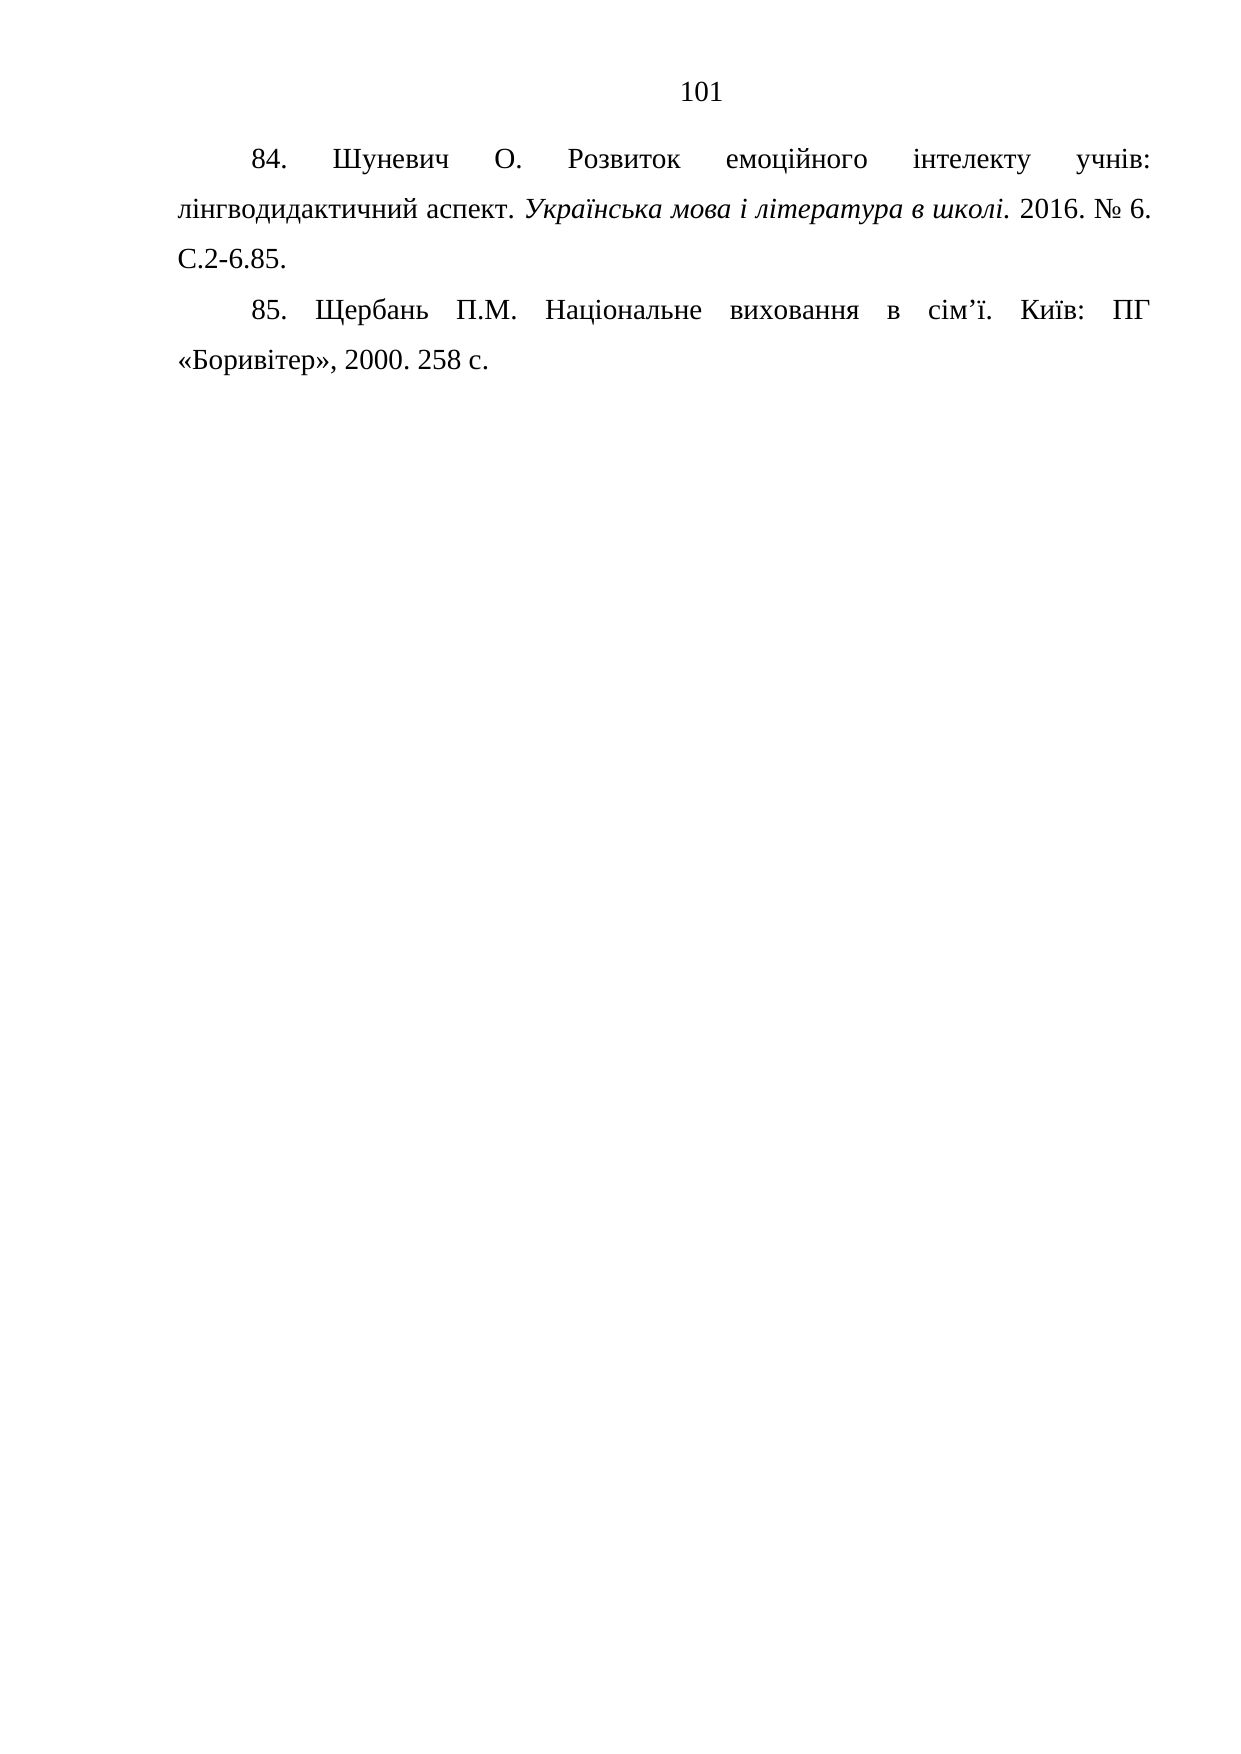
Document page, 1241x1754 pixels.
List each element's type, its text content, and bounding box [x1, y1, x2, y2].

text 84. Шуневич О. Розвиток емоційного інтелекту учнів: лінгводидактичний аспект. Українська мова і література в школі. 2016. № 6. С.2-6.85. [177, 141, 1152, 275]
text 85. Щербань П.М. Національне виховання в сім’ї. Київ: ПГ «Боривітер», 2000. 258 с. [177, 292, 1152, 376]
